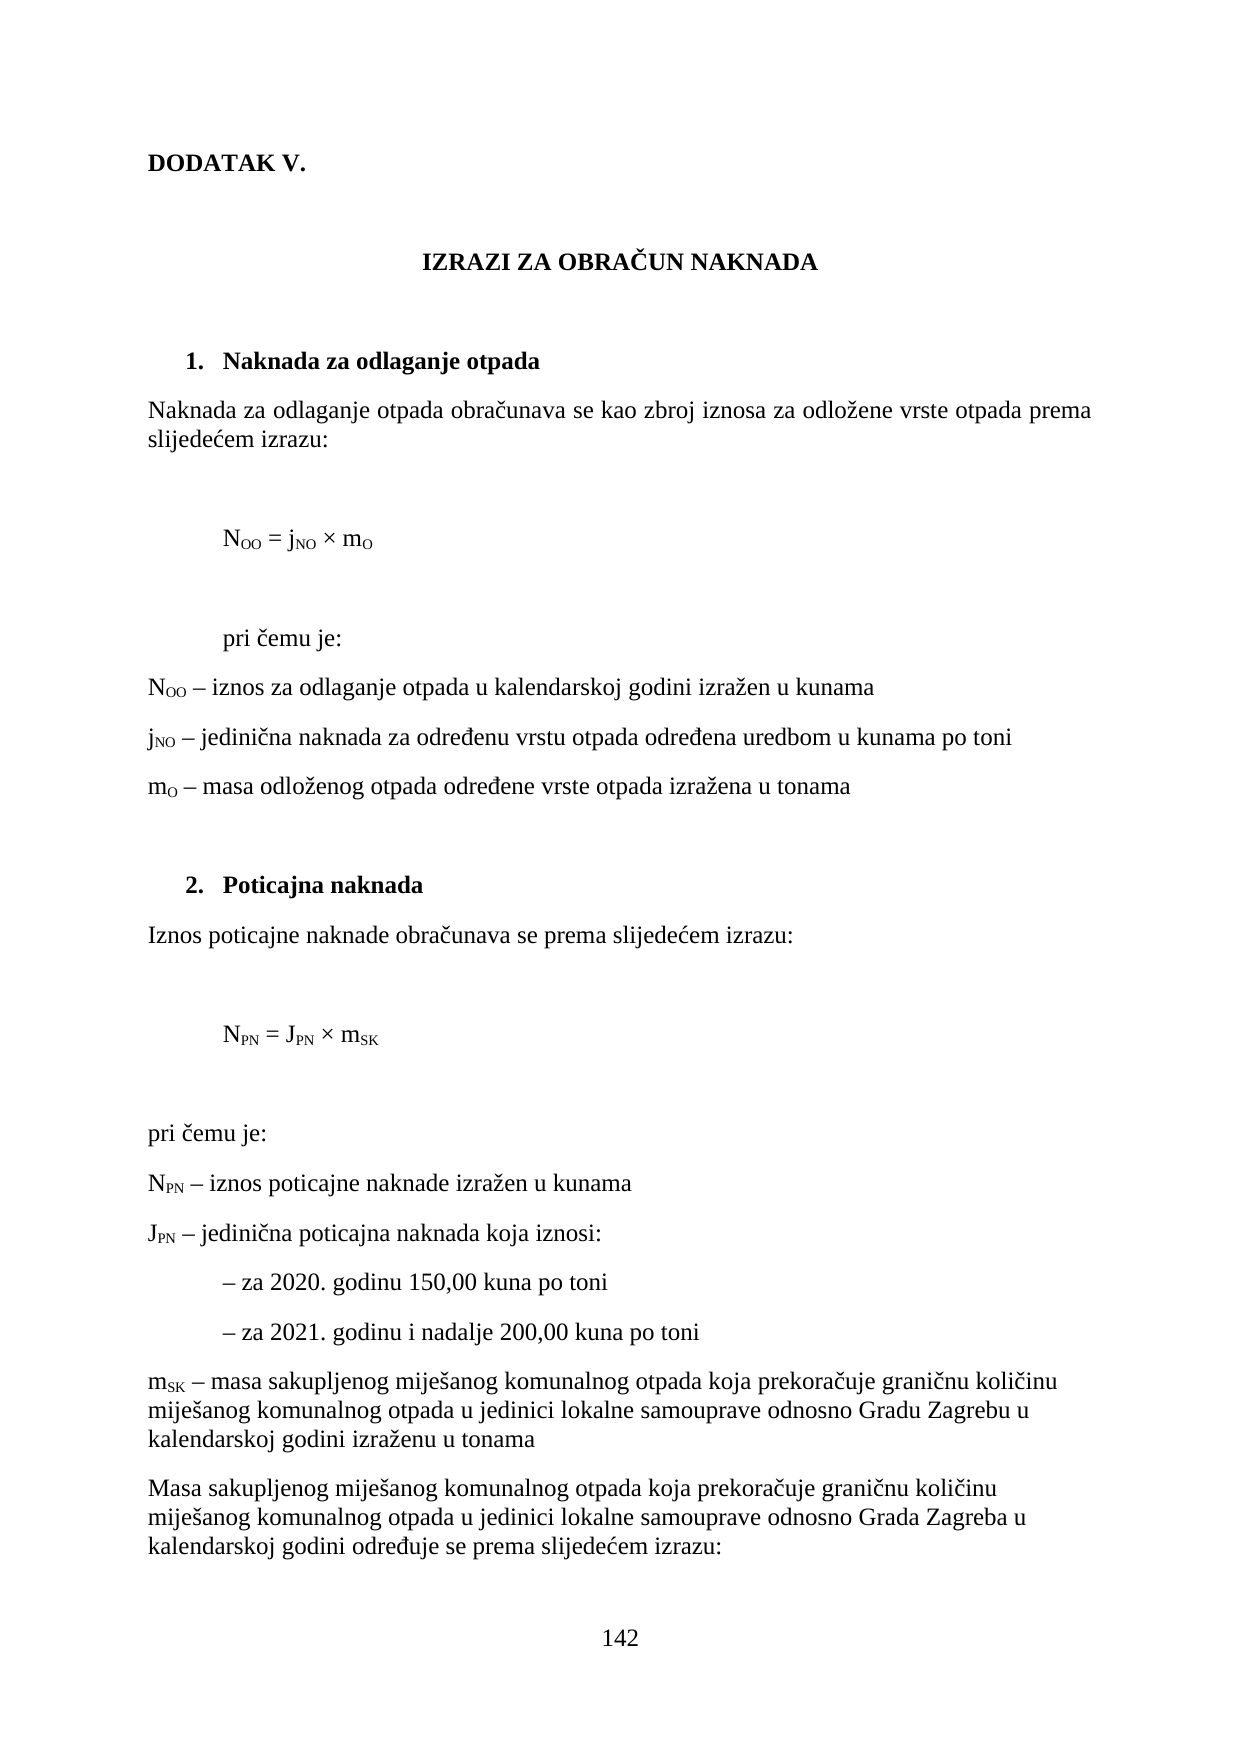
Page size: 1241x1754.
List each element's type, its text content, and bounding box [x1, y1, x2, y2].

text Iznos poticajne naknade obračunava se prema slijedećem izrazu: [148, 920, 1093, 949]
list – za 2020. godinu 150,00 kuna po toni [223, 1267, 1093, 1296]
text DODATAK V. [148, 148, 1093, 176]
text – za 2021. godinu i nadalje 200,00 kuna po toni [148, 1317, 1093, 1346]
text mSK – masa sakupljenog miješanog komunalnog otpada koja prekoračuje graničnu količinu miješanog komunalnog otpada u jedinici lokalne samouprave odnosno Gradu Zagrebu u kalendarskoj godini izraženu u tonama [148, 1366, 1093, 1453]
text JPN – jedinična poticajna naknada koja iznosi: [148, 1218, 1093, 1246]
list pri čemu je: [223, 623, 1093, 651]
text mO – masa odloženog otpada određene vrste otpada izražena u tonama [148, 771, 1093, 800]
list NPN = JPN × mSK [223, 1019, 1093, 1048]
text NPN – iznos poticajne naknade izražen u kunama [148, 1168, 1093, 1197]
text Masa sakupljenog miješanog komunalnog otpada koja prekoračuje graničnu količinu miješanog komunalnog otpada u jedinici lokalne samouprave odnosno Grada Zagreba u kalendarskoj godini određuje se prema slijedećem izrazu: [148, 1473, 1093, 1560]
list NOO = jNO × mO [223, 523, 1093, 552]
list Naknada za odlaganje otpada [185, 346, 1093, 375]
list Poticajna naknada [185, 871, 1093, 899]
text Naknada za odlaganje otpada obračunava se kao zbroj iznosa za odložene vrste otpada prema slijedećem izrazu: [148, 396, 1093, 453]
text jNO – jedinična naknada za određenu vrstu otpada određena uredbom u kunama po toni [148, 722, 1093, 751]
text pri čemu je: [148, 1118, 1093, 1147]
text NOO – iznos za odlaganje otpada u kalendarskoj godini izražen u kunama [148, 672, 1093, 701]
text IZRAZI ZA OBRAČUN NAKNADA [148, 247, 1093, 276]
